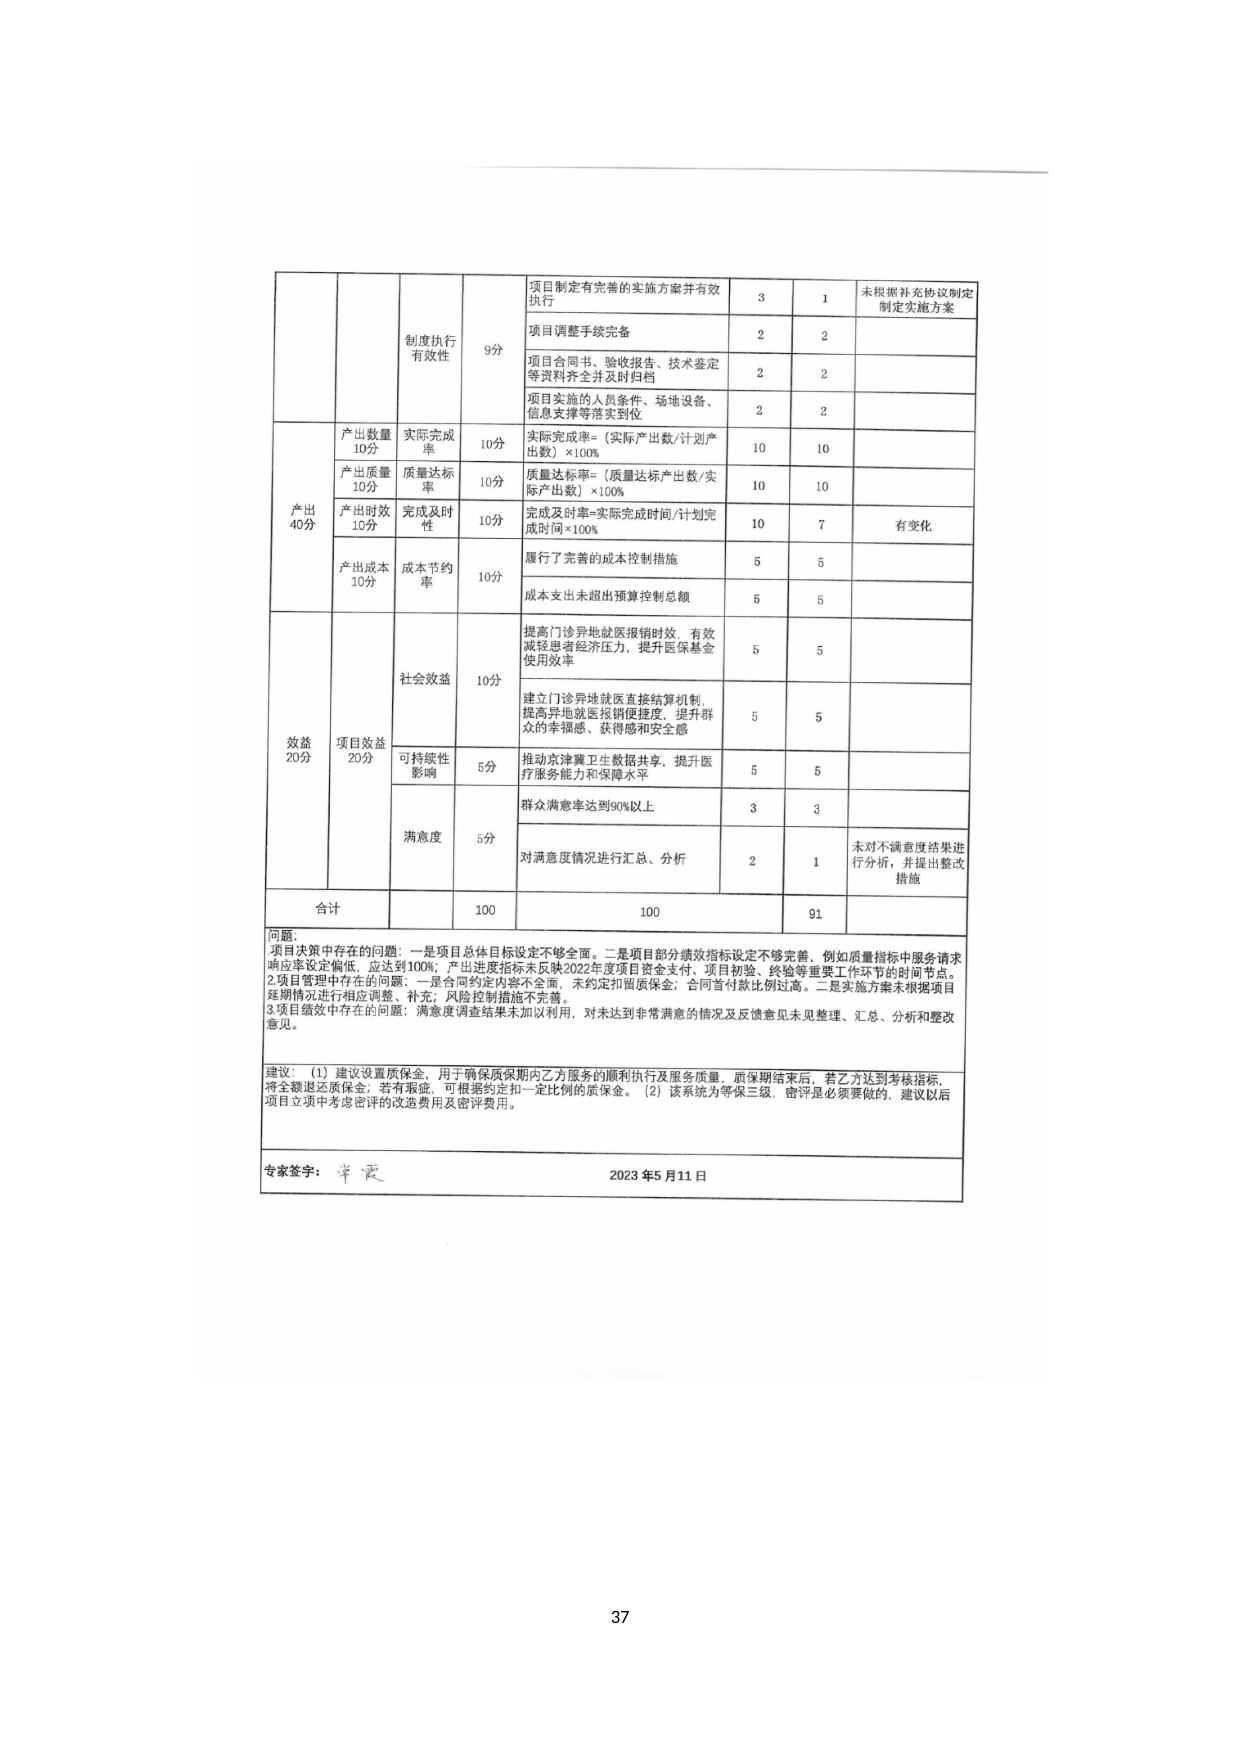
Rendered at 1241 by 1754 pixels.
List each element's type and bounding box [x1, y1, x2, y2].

picture [188, 163, 1052, 1385]
